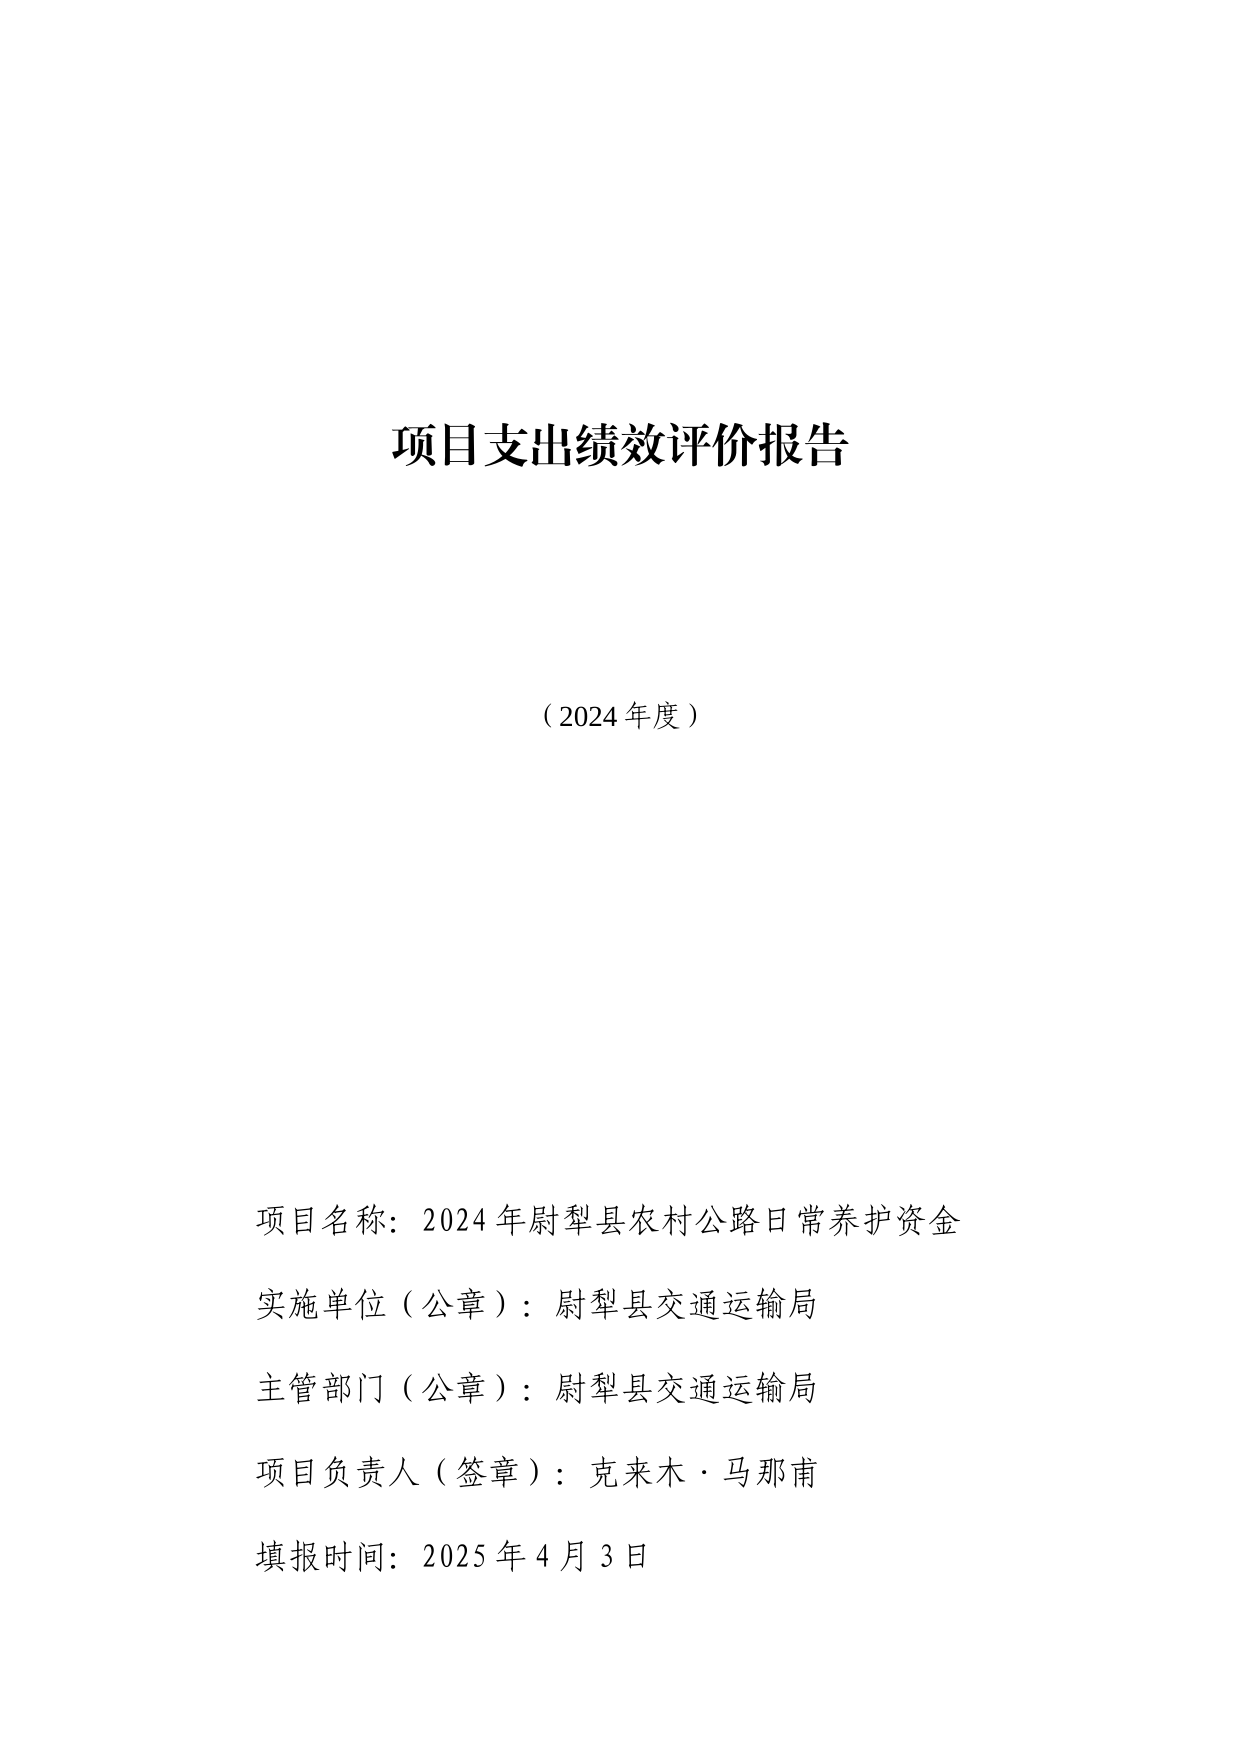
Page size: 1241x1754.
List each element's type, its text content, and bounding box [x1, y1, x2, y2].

text 主管部门（公章）：尉犁县交通运输局 [187, 1354, 1053, 1419]
text 项目名称：2024年尉犁县农村公路日常养护资金 [187, 1186, 1053, 1251]
text 填报时间：2025年4月3日 [187, 1522, 1053, 1587]
subtitle 项目支出绩效评价报告 [187, 414, 1053, 479]
text （2024年度） [187, 682, 1053, 747]
text 实施单位（公章）：尉犁县交通运输局 [187, 1270, 1053, 1335]
text 项目负责人（签章）：克来木·马那甫 [187, 1438, 1053, 1503]
